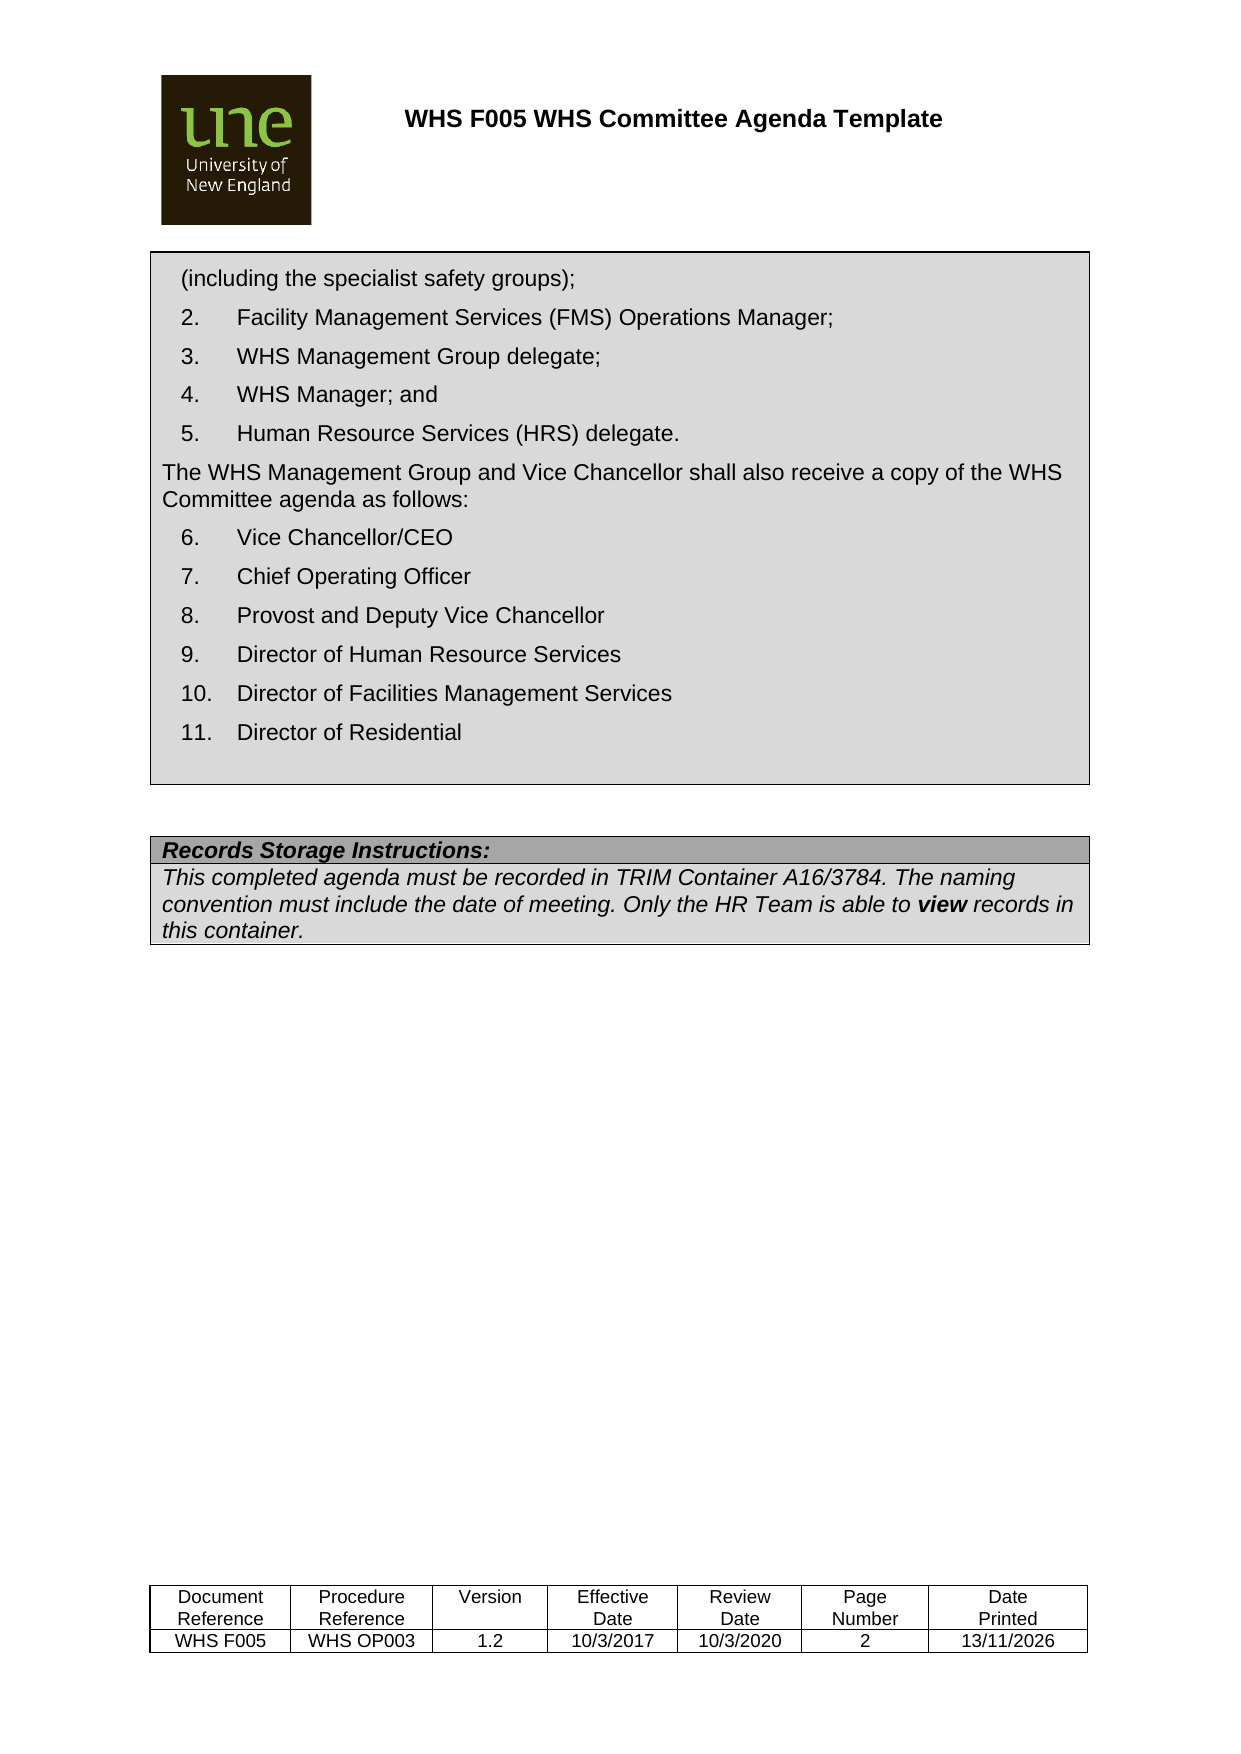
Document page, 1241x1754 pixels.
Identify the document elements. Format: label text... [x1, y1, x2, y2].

table_cell This completed agenda must be recorded in TRIM Container A16/3784. The naming convention must include the date of meeting. Only the HR Team is able to view records in this container. [151, 864, 1089, 943]
table_header Records Storage Instructions: [151, 837, 1089, 863]
picture [161, 75, 312, 225]
